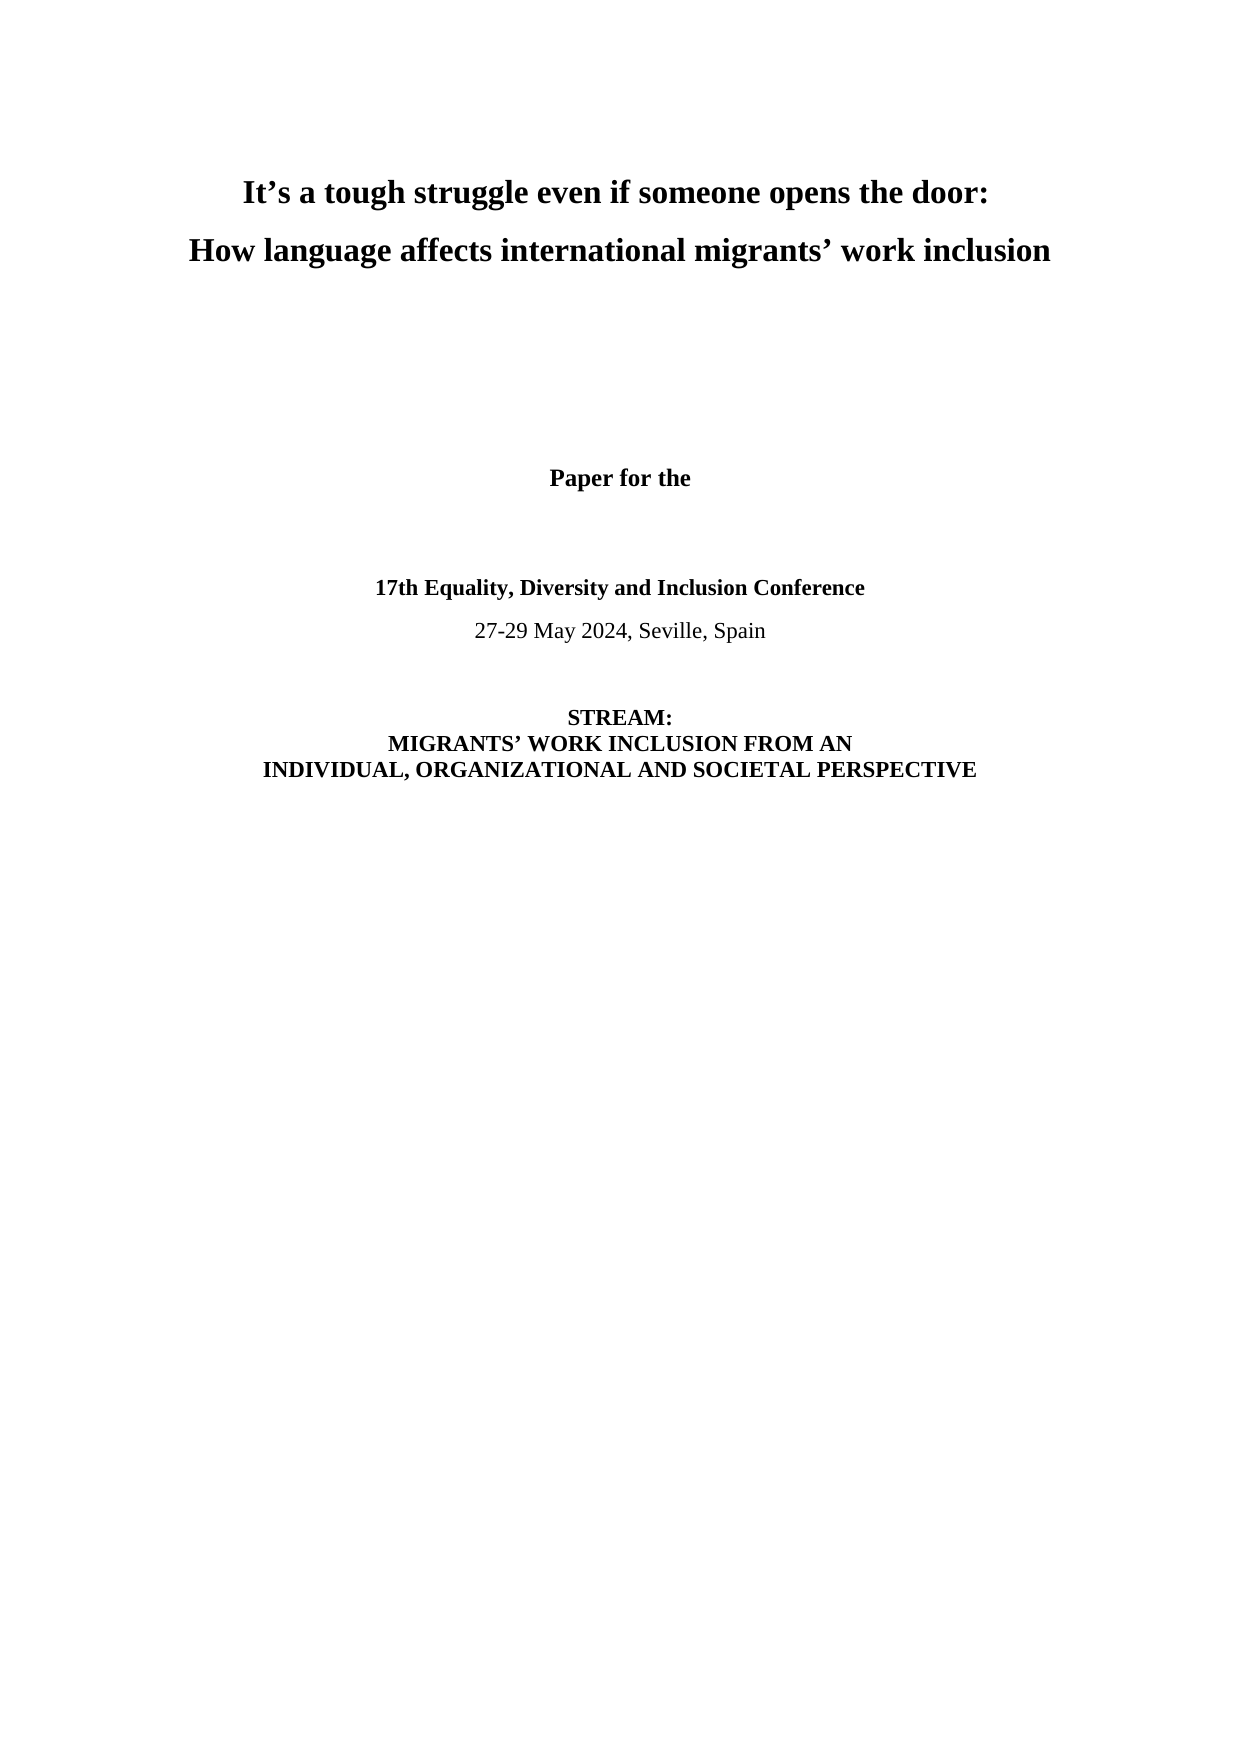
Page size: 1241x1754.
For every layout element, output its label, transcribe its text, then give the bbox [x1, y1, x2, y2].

text Paper for the [148, 463, 1093, 492]
text It’s a tough struggle even if someone opens the door: How language affects international migrants’ work inclusion [148, 173, 1093, 268]
text STREAM: MIGRANTS’ WORK INCLUSION FROM AN INDIVIDUAL, ORGANIZATIONAL AND SOCIETAL PERSPECTIVE [148, 703, 1093, 783]
text 17th Equality, Diversity and Inclusion Conference [148, 574, 1093, 601]
text 27-29 May 2024, Seville, Spain [148, 617, 1093, 644]
